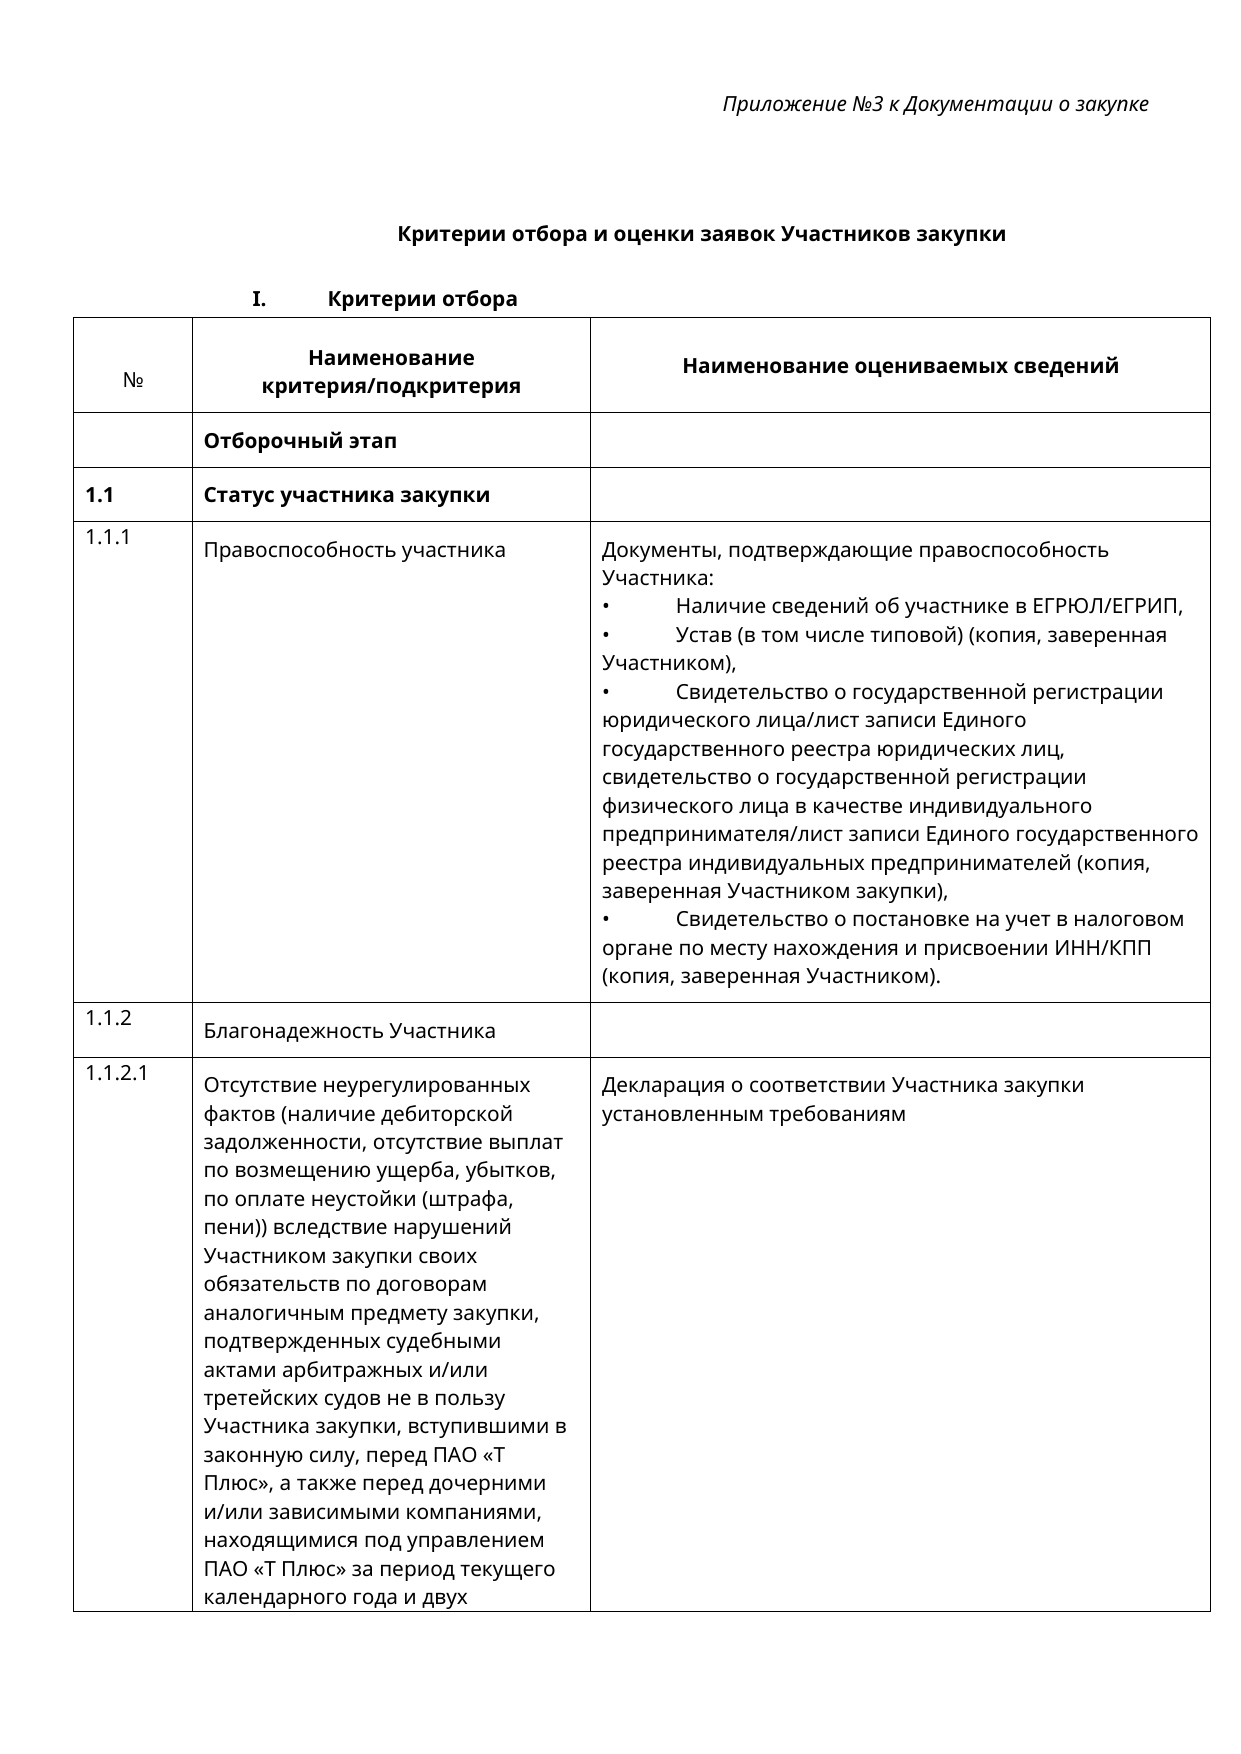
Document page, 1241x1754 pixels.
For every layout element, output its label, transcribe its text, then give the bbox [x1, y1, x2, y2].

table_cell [591, 1058, 1210, 1611]
table_header № [74, 318, 192, 412]
table_cell [74, 413, 192, 467]
table_cell 1.1 [74, 468, 192, 521]
list Критерии отбора и оценки заявок Участников закупки [252, 219, 1152, 247]
table_cell [591, 468, 1210, 521]
table_cell Благонадежность Участника [193, 1003, 590, 1057]
table_header Наименование критерия/подкритерия [193, 318, 590, 412]
list Приложение №3 к Документации о закупке [252, 89, 1152, 117]
table_cell [591, 413, 1210, 467]
table_cell Отборочный этап [193, 413, 590, 467]
table_cell Статус участника закупки [193, 468, 590, 521]
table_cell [193, 1058, 590, 1611]
table_cell 1.1.1 [74, 522, 192, 1002]
table_cell Документы, подтверждающие правоспособность Участника: • Наличие сведений об участнике в ЕГРЮЛ/ЕГРИП, • Устав (в том числе типовой) (копия, заверенная Участником), • Свидетельство о государственной регистрации юридического лица/лист записи Единого государственного реестра юридических лиц, свидетельство о государственной регистрации физического лица в качестве индивидуального предпринимателя/лист записи Единого государственного реестра индивидуальных предпринимателей (копия, заверенная Участником закупки), • Свидетельство о постановке на учет в налоговом органе по месту нахождения и присвоении ИНН/КПП (копия, заверенная Участником). [591, 522, 1210, 1002]
table_cell 1.1.2.1 [74, 1058, 192, 1611]
table_cell Правоспособность участника [193, 522, 590, 1002]
table_cell 1.1.2 [74, 1003, 192, 1057]
table_cell [591, 1003, 1210, 1057]
list Критерии отбора [252, 284, 1152, 313]
table_header Наименование оцениваемых сведений [591, 318, 1210, 412]
